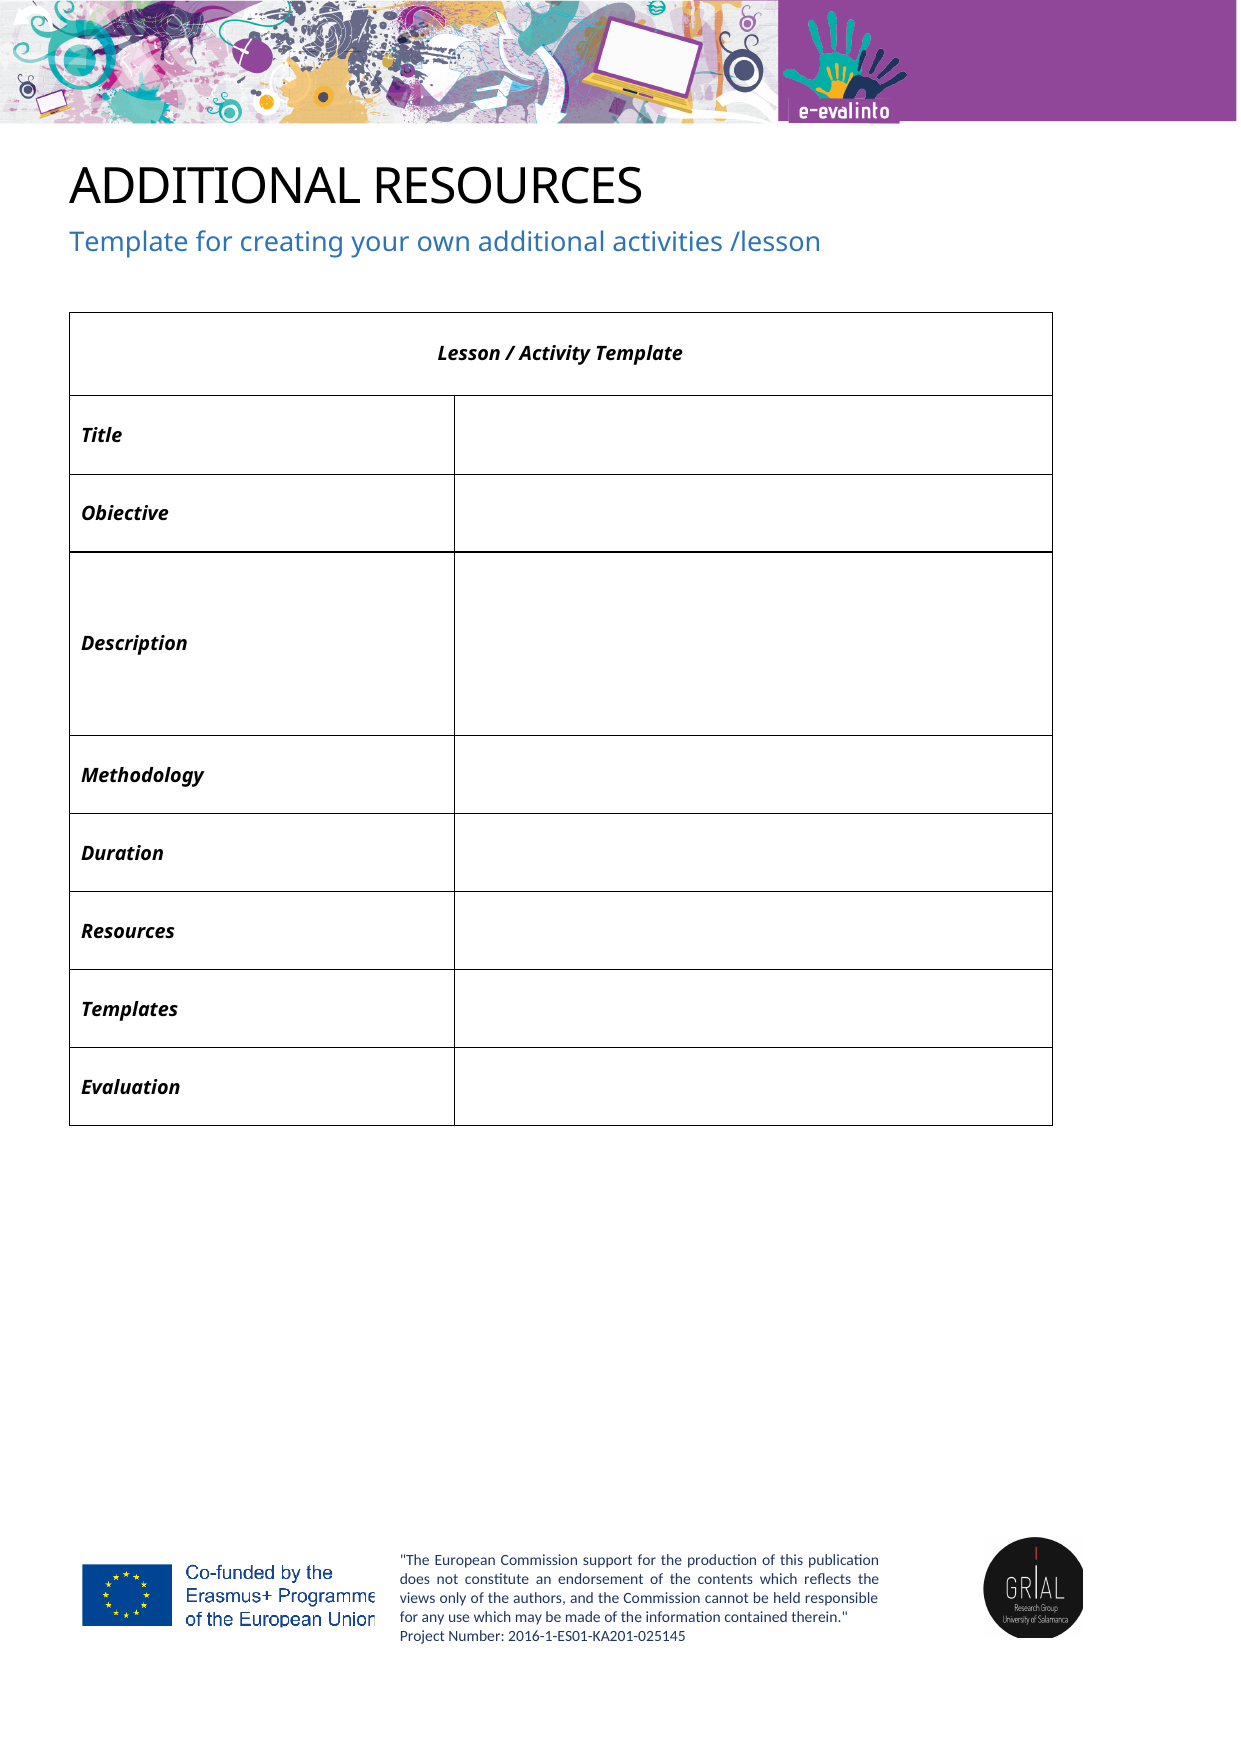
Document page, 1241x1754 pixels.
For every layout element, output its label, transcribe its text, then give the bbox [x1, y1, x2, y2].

table_cell [455, 1048, 1052, 1125]
table_cell [455, 970, 1052, 1047]
table_cell Obiective [70, 475, 454, 551]
table_cell Resources [70, 892, 454, 969]
table_header Lesson / Activity Template [70, 313, 1052, 395]
subtitle Template for creating your own additional activities /lesson [69, 222, 1053, 259]
table_cell Title [70, 396, 454, 473]
table_cell [455, 396, 1052, 473]
table_cell Methodology [70, 736, 454, 813]
table_cell [455, 892, 1052, 969]
table_cell [455, 814, 1052, 891]
table_cell [455, 475, 1052, 551]
picture [80, 1564, 375, 1627]
table_cell [455, 553, 1052, 735]
table_cell Evaluation [70, 1048, 454, 1125]
table_cell [455, 736, 1052, 813]
picture [0, 0, 915, 254]
table_cell Description [70, 553, 454, 735]
table_cell Templates [70, 970, 454, 1047]
picture [983, 1537, 1083, 1638]
title ADDITIONAL RESOURCES [69, 150, 1053, 218]
table_cell Duration [70, 814, 454, 891]
